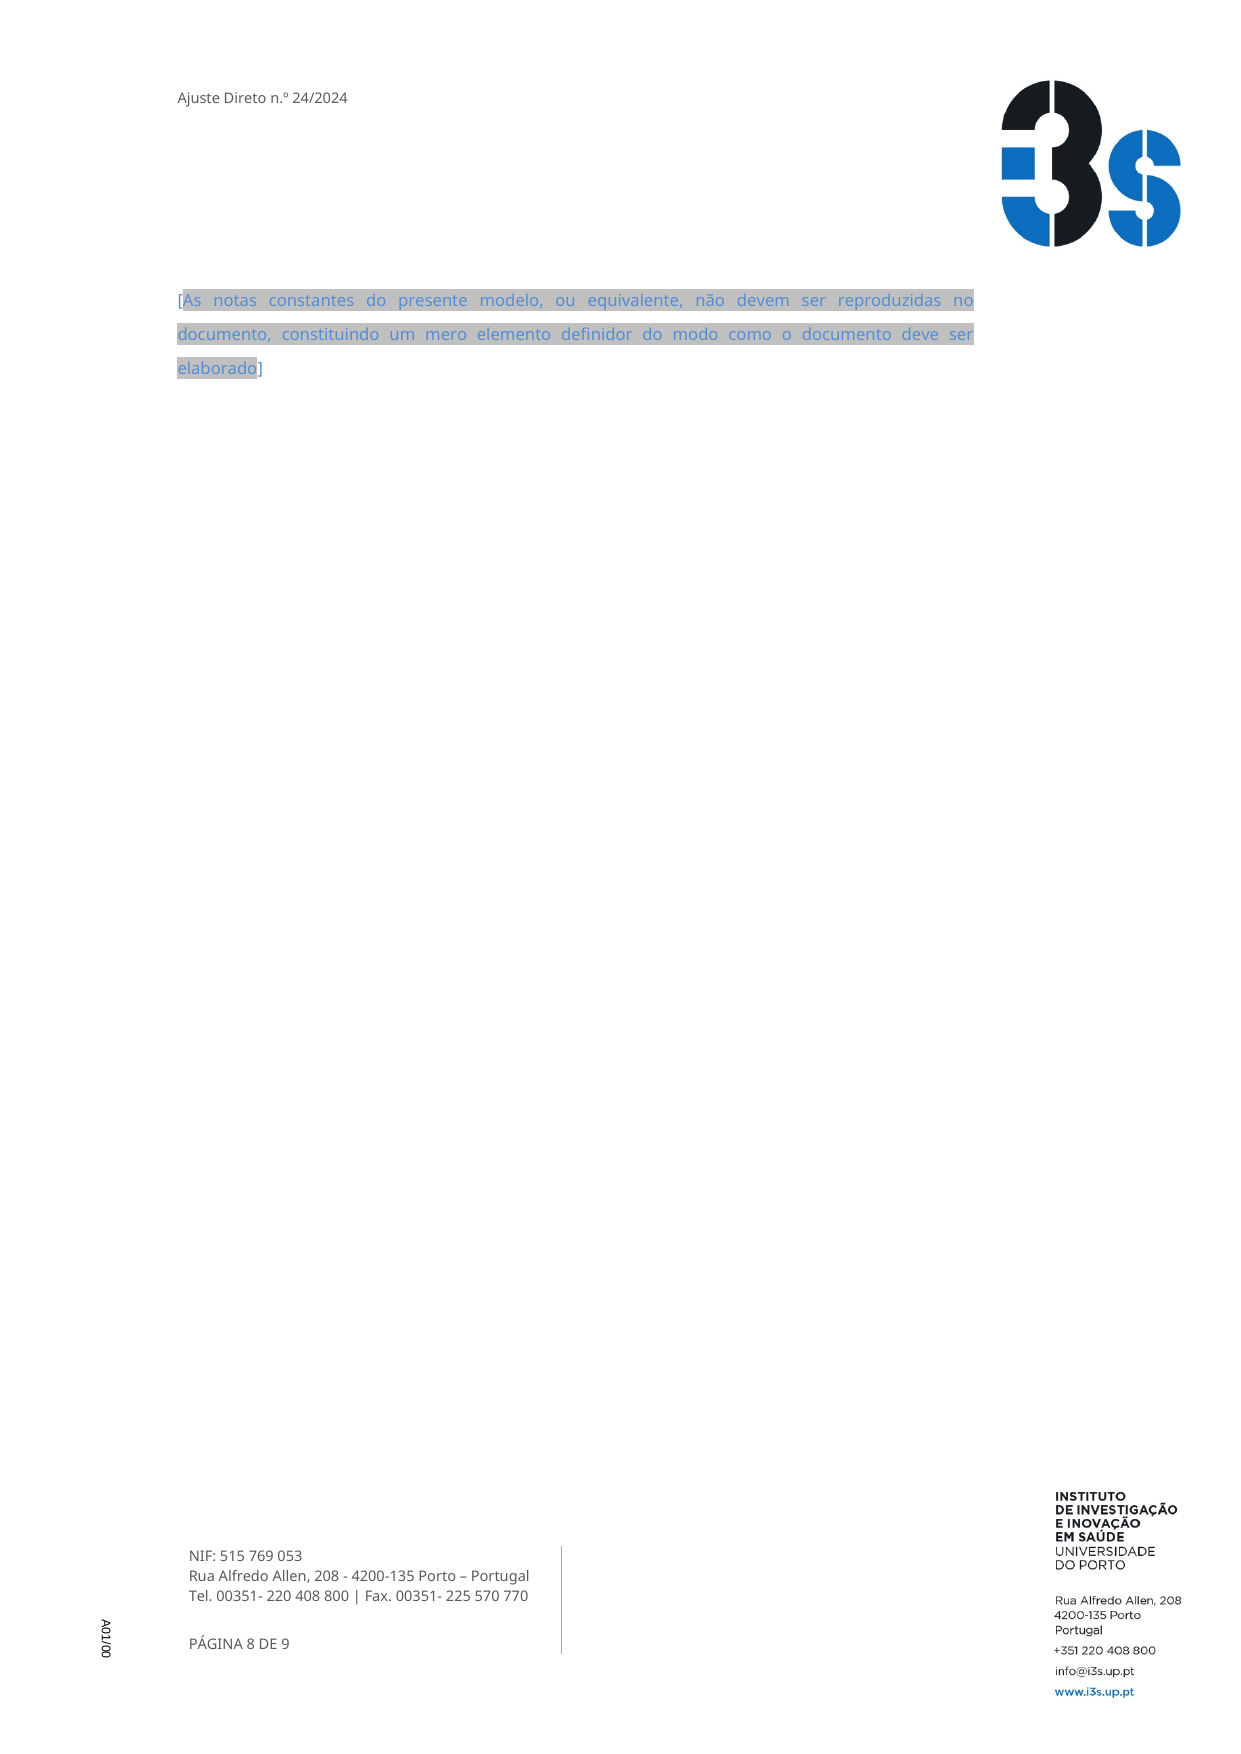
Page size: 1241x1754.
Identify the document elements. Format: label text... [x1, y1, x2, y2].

text [As notas constantes do presente modelo, ou equivalente, não devem ser reproduzidas no documento, constituindo um mero elemento definidor do modo como o documento deve ser elaborado] [177, 345, 974, 379]
text [As notas constantes do presente modelo, ou equivalente, não devem ser reproduzidas no documento, constituindo um mero elemento definidor do modo como o documento deve ser elaborado] [177, 288, 974, 323]
picture [983, 22, 1205, 1754]
